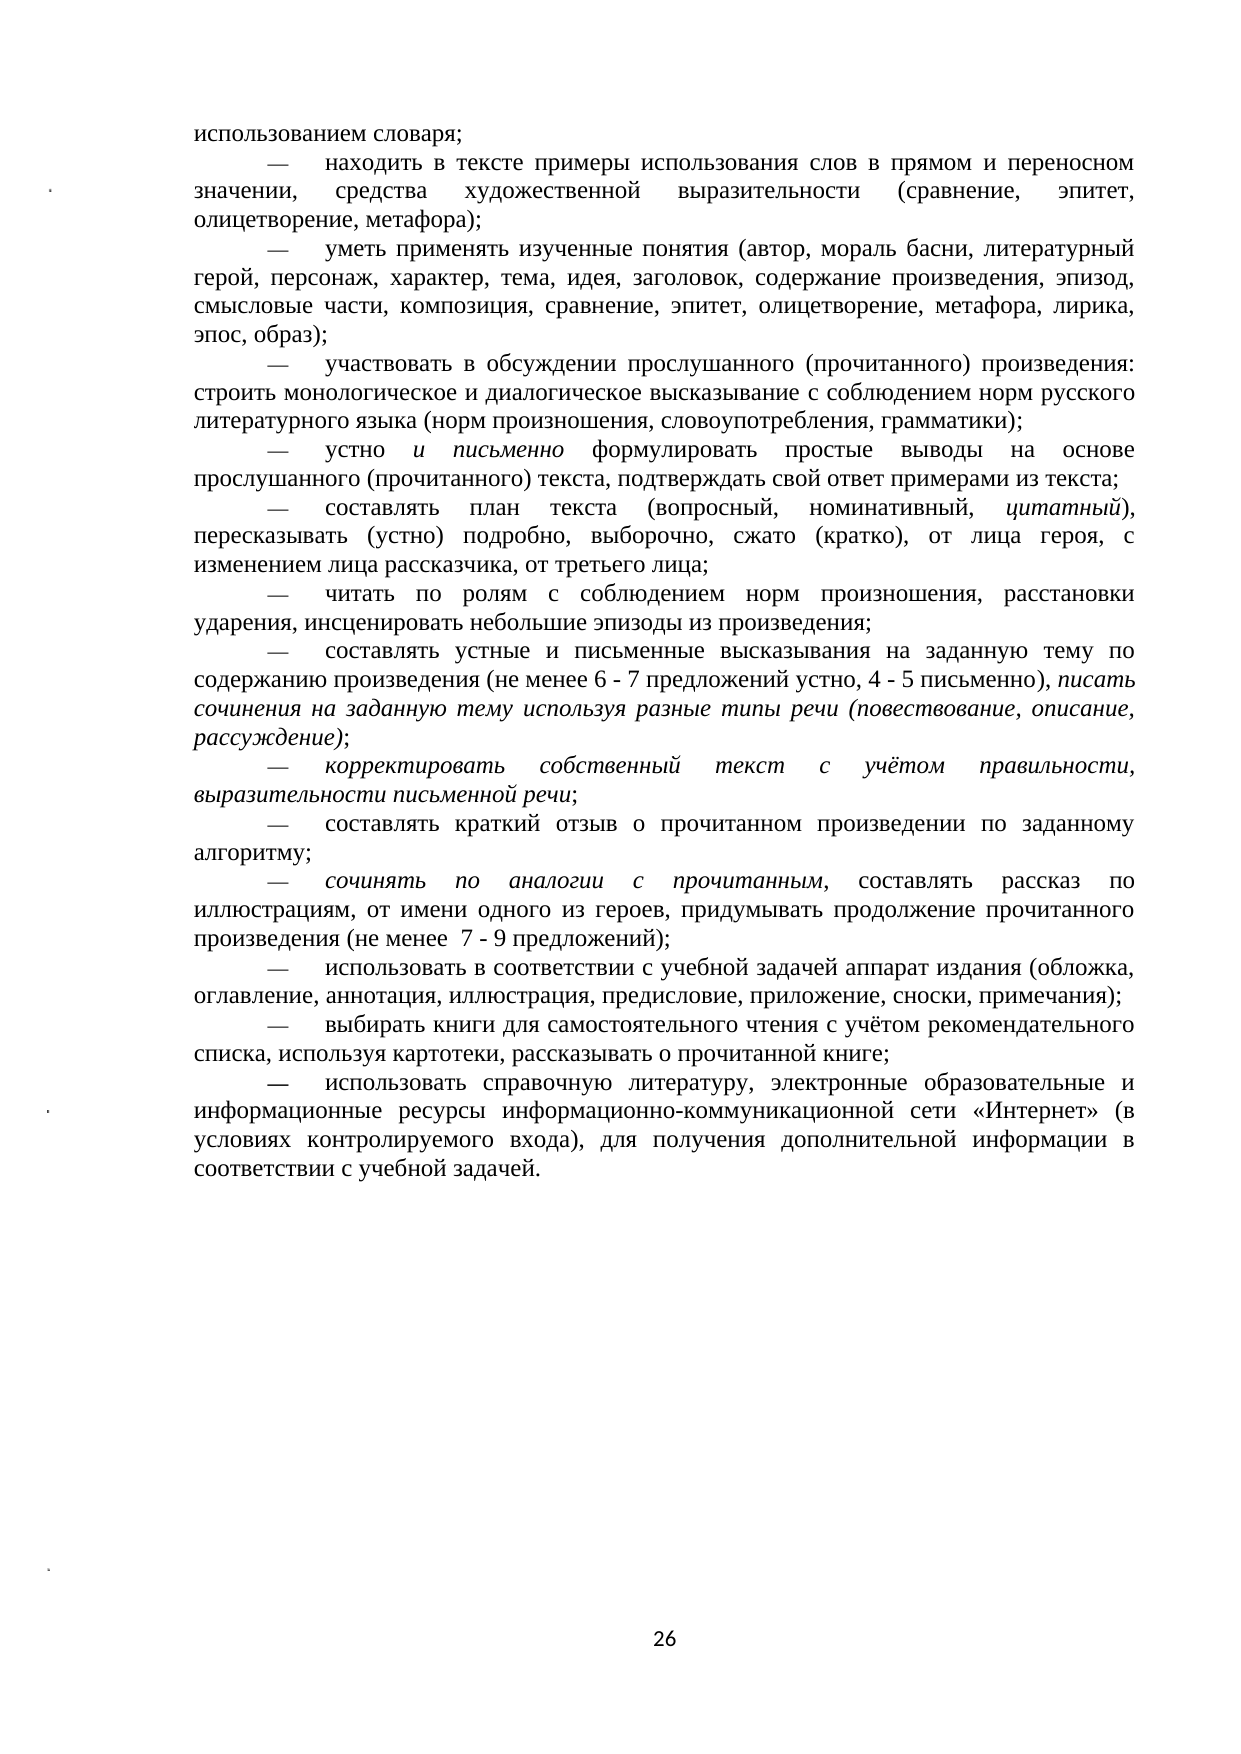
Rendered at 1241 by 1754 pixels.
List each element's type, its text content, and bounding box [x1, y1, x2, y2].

list выбирать книги для самостоятельного чтения с учётом рекомендательного списка, используя картотеки, рассказывать о прочитанной книге; [193, 1009, 1135, 1067]
list корректировать собственный текст с учётом правильности, выразительности письменной речи; [193, 751, 1135, 808]
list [193, 118, 1135, 147]
list использовать справочную литературу, электронные образовательные и информационные ресурсы информационно-коммуникационной сети «Интернет» (в условиях контролируемого входа), для получения дополнительной информации в соответствии с учебной задачей. [193, 1067, 1135, 1182]
list составлять план текста (вопросный, номинативный, цитатный), пересказывать (устно) подробно, выборочно, сжато (кратко), от лица героя, с изменением лица рассказчика, от третьего лица; [193, 492, 1135, 578]
list устно и письменно формулировать простые выводы на основе прослушанного (прочитанного) текста, подтверждать свой ответ примерами из текста; [193, 434, 1135, 492]
list находить в тексте примеры использования слов в прямом и переносном значении, средства художественной выразительности (сравнение, эпитет, олицетворение, метафора); [193, 147, 1135, 233]
list читать по ролям с соблюдением норм произношения, расстановки ударения, инсценировать небольшие эпизоды из произведения; [193, 578, 1135, 636]
list использовать в соответствии с учебной задачей аппарат издания (обложка, оглавление, аннотация, иллюстрация, предисловие, приложение, сноски, примечания); [193, 952, 1135, 1009]
list участвовать в обсуждении прослушанного (прочитанного) произведения: строить монологическое и диалогическое высказывание с соблюдением норм русского литературного языка (норм произношения, словоупотребления, грамматики); [193, 348, 1135, 434]
list составлять устные и письменные высказывания на заданную тему по содержанию произведения (не менее 6 - 7 предложений устно, 4 - 5 письменно), писать сочинения на заданную тему используя разные типы речи (повествование, описание, рассуждение); [193, 636, 1135, 751]
list уметь применять изученные понятия (автор, мораль басни, литературный герой, персонаж, характер, тема, идея, заголовок, содержание произведения, эпизод, смысловые части, композиция, сравнение, эпитет, олицетворение, метафора, лирика, эпос, образ); [193, 233, 1135, 348]
list сочинять по аналогии с прочитанным, составлять рассказ по иллюстрациям, от имени одного из героев, придумывать продолжение прочитанного произведения (не менее 7 - 9 предложений); [193, 866, 1135, 952]
list составлять краткий отзыв о прочитанном произведении по заданному алгоритму; [193, 808, 1135, 866]
